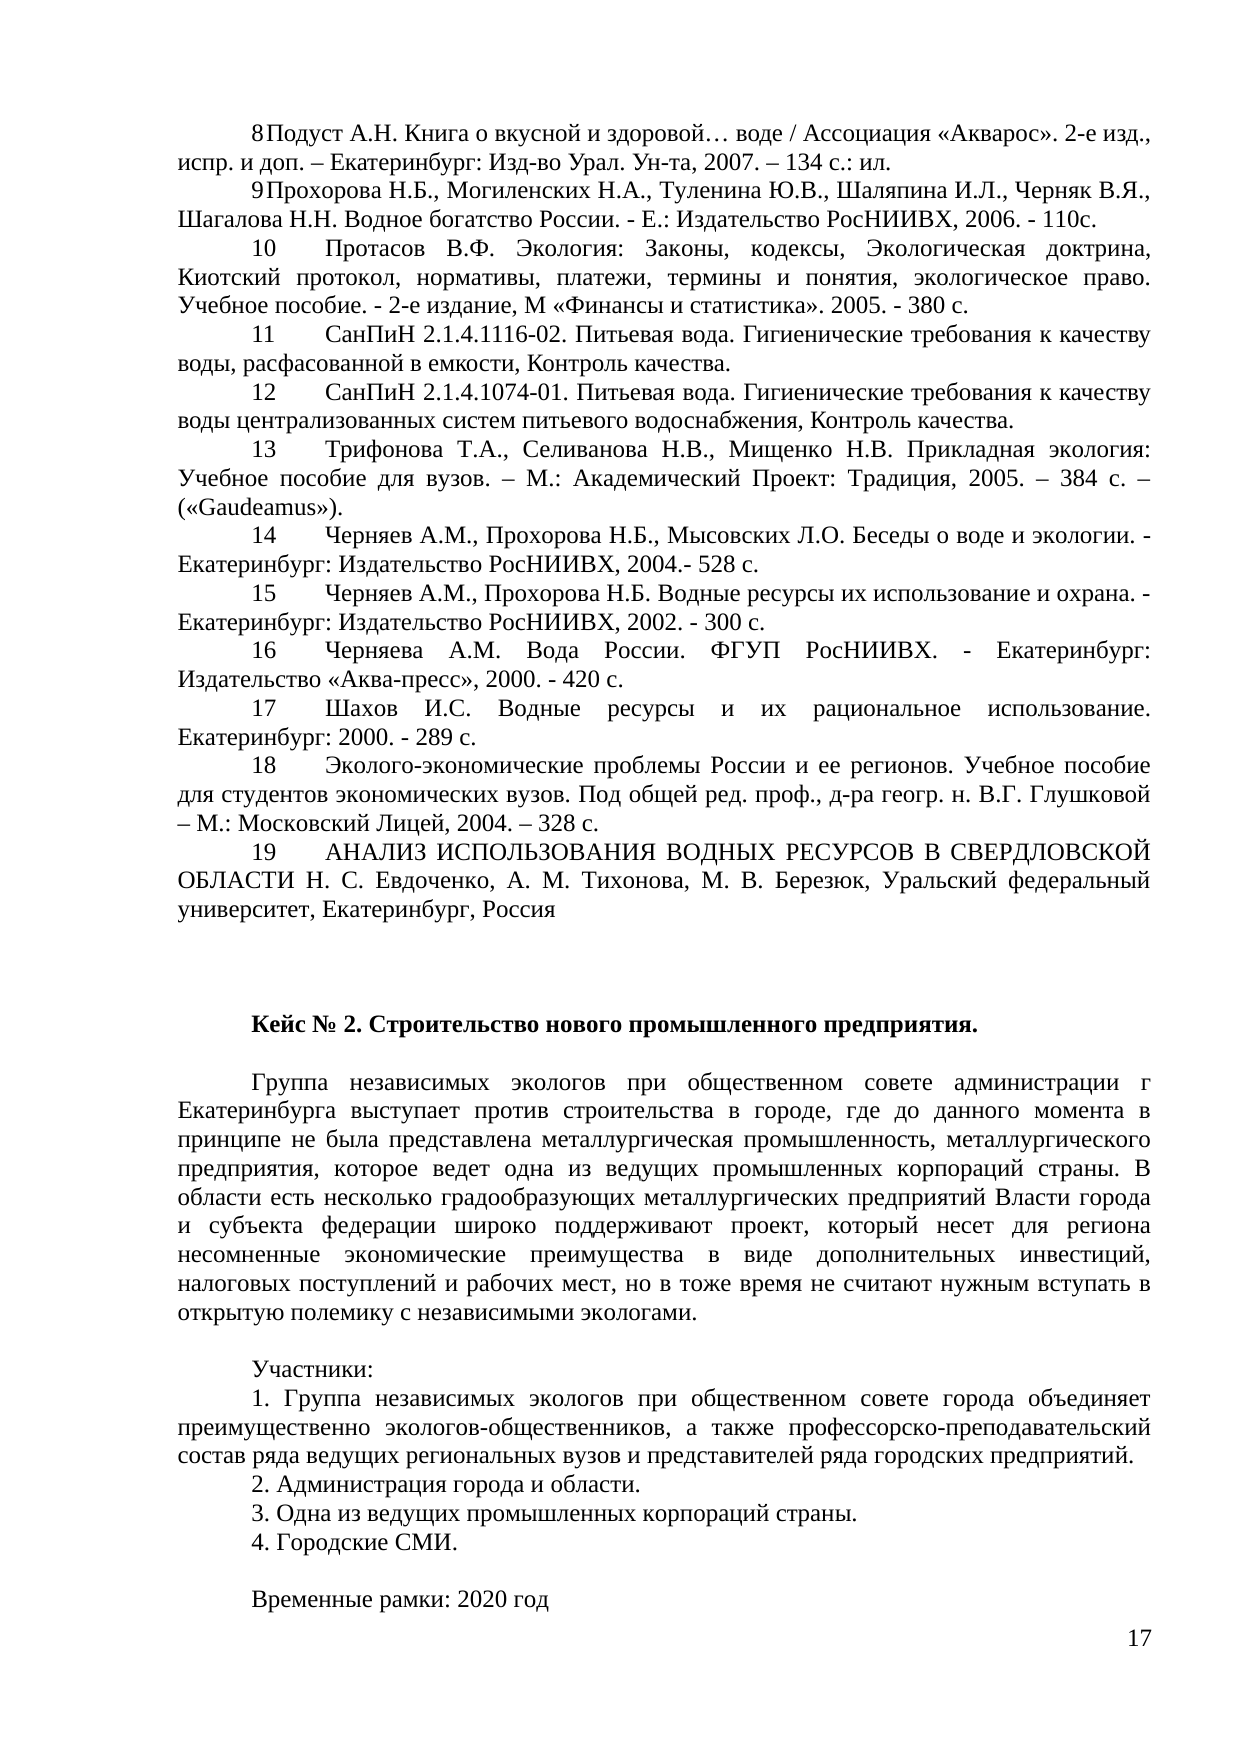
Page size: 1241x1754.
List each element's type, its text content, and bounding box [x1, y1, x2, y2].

list АНАЛИЗ ИСПОЛЬЗОВАНИЯ ВОДНЫХ РЕСУРСОВ В СВЕРДЛОВСКОЙ ОБЛАСТИ Н. С. Евдоченко, А. М. Тихонова, М. В. Березюк, Уральский федеральный университет, Екатеринбург, Россия [177, 837, 1152, 923]
list СанПиН 2.1.4.1116-02. Питьевая вода. Гигиенические требования к качеству воды, расфасованной в емкости, Контроль качества. [177, 319, 1152, 377]
list Подуст А.Н. Книга о вкусной и здоровой… воде / Ассоциация «Акварос». 2-е изд., испр. и доп. – Екатеринбург: Изд-во Урал. Ун-та, 2007. – 134 с.: ил. [177, 118, 1152, 176]
text 4. Городские СМИ. [177, 1527, 1152, 1556]
text 1. Группа независимых экологов при общественном совете города объединяет преимущественно экологов-общественников, а также профессорско-преподавательский состав ряда ведущих региональных вузов и представителей ряда городских предприятий. [177, 1383, 1152, 1469]
text 2. Администрация города и области. [177, 1469, 1152, 1498]
list СанПиН 2.1.4.1074-01. Питьевая вода. Гигиенические требования к качеству воды централизованных систем питьевого водоснабжения, Контроль качества. [177, 377, 1152, 434]
list Трифонова Т.А., Селиванова Н.В., Мищенко Н.В. Прикладная экология: Учебное пособие для вузов. – М.: Академический Проект: Традиция, 2005. – 384 с. – («Gaudeamus»). [177, 434, 1152, 521]
list Протасов В.Ф. Экология: Законы, кодексы, Экологическая доктрина, Киотский протокол, нормативы, платежи, термины и понятия, экологическое право. Учебное пособие. - 2-е издание, М «Финансы и статистика». 2005. - 380 с. [177, 233, 1152, 319]
list Черняев А.М., Прохорова Н.Б. Водные ресурсы их использование и охрана. - Екатеринбург: Издательство РосНИИВХ, 2002. - 300 с. [177, 578, 1152, 636]
text Участники: [177, 1354, 1152, 1383]
list Черняев А.М., Прохорова Н.Б., Мысовских Л.О. Беседы о воде и экологии. - Екатеринбург: Издательство РосНИИВХ, 2004.- 528 с. [177, 521, 1152, 578]
text 3. Одна из ведущих промышленных корпораций страны. [177, 1498, 1152, 1527]
text Временные рамки: 2020 год [177, 1584, 1152, 1613]
list Шахов И.С. Водные ресурсы и их рациональное использование. Екатеринбург: 2000. - 289 с. [177, 693, 1152, 751]
list Эколого-экономические проблемы России и ее регионов. Учебное пособие для студентов экономических вузов. Под общей ред. проф., д-ра геогр. н. В.Г. Глушковой – М.: Московский Лицей, 2004. – 328 с. [177, 751, 1152, 837]
text Кейс № 2. Строительство нового промышленного предприятия. [177, 1009, 1152, 1038]
list Черняева А.М. Вода России. ФГУП РосНИИВХ. - Екатеринбург: Издательство «Аква-пресс», 2000. - 420 с. [177, 636, 1152, 693]
list Прохорова Н.Б., Могиленских Н.А., Туленина Ю.В., Шаляпина И.Л., Черняк В.Я., Шагалова Н.Н. Водное богатство России. - Е.: Издательство РосНИИВХ, 2006. - 110с. [177, 176, 1152, 233]
text Группа независимых экологов при общественном совете администрации г Екатеринбурга выступает против строительства в городе, где до данного момента в принципе не была представлена металлургическая промышленность, металлургического предприятия, которое ведет одна из ведущих промышленных корпораций страны. В области есть несколько градообразующих металлургических предприятий Власти города и субъекта федерации широко поддерживают проект, который несет для региона несомненные экономические преимущества в виде дополнительных инвестиций, налоговых поступлений и рабочих мест, но в тоже время не считают нужным вступать в открытую полемику с независимыми экологами. [177, 1067, 1152, 1326]
